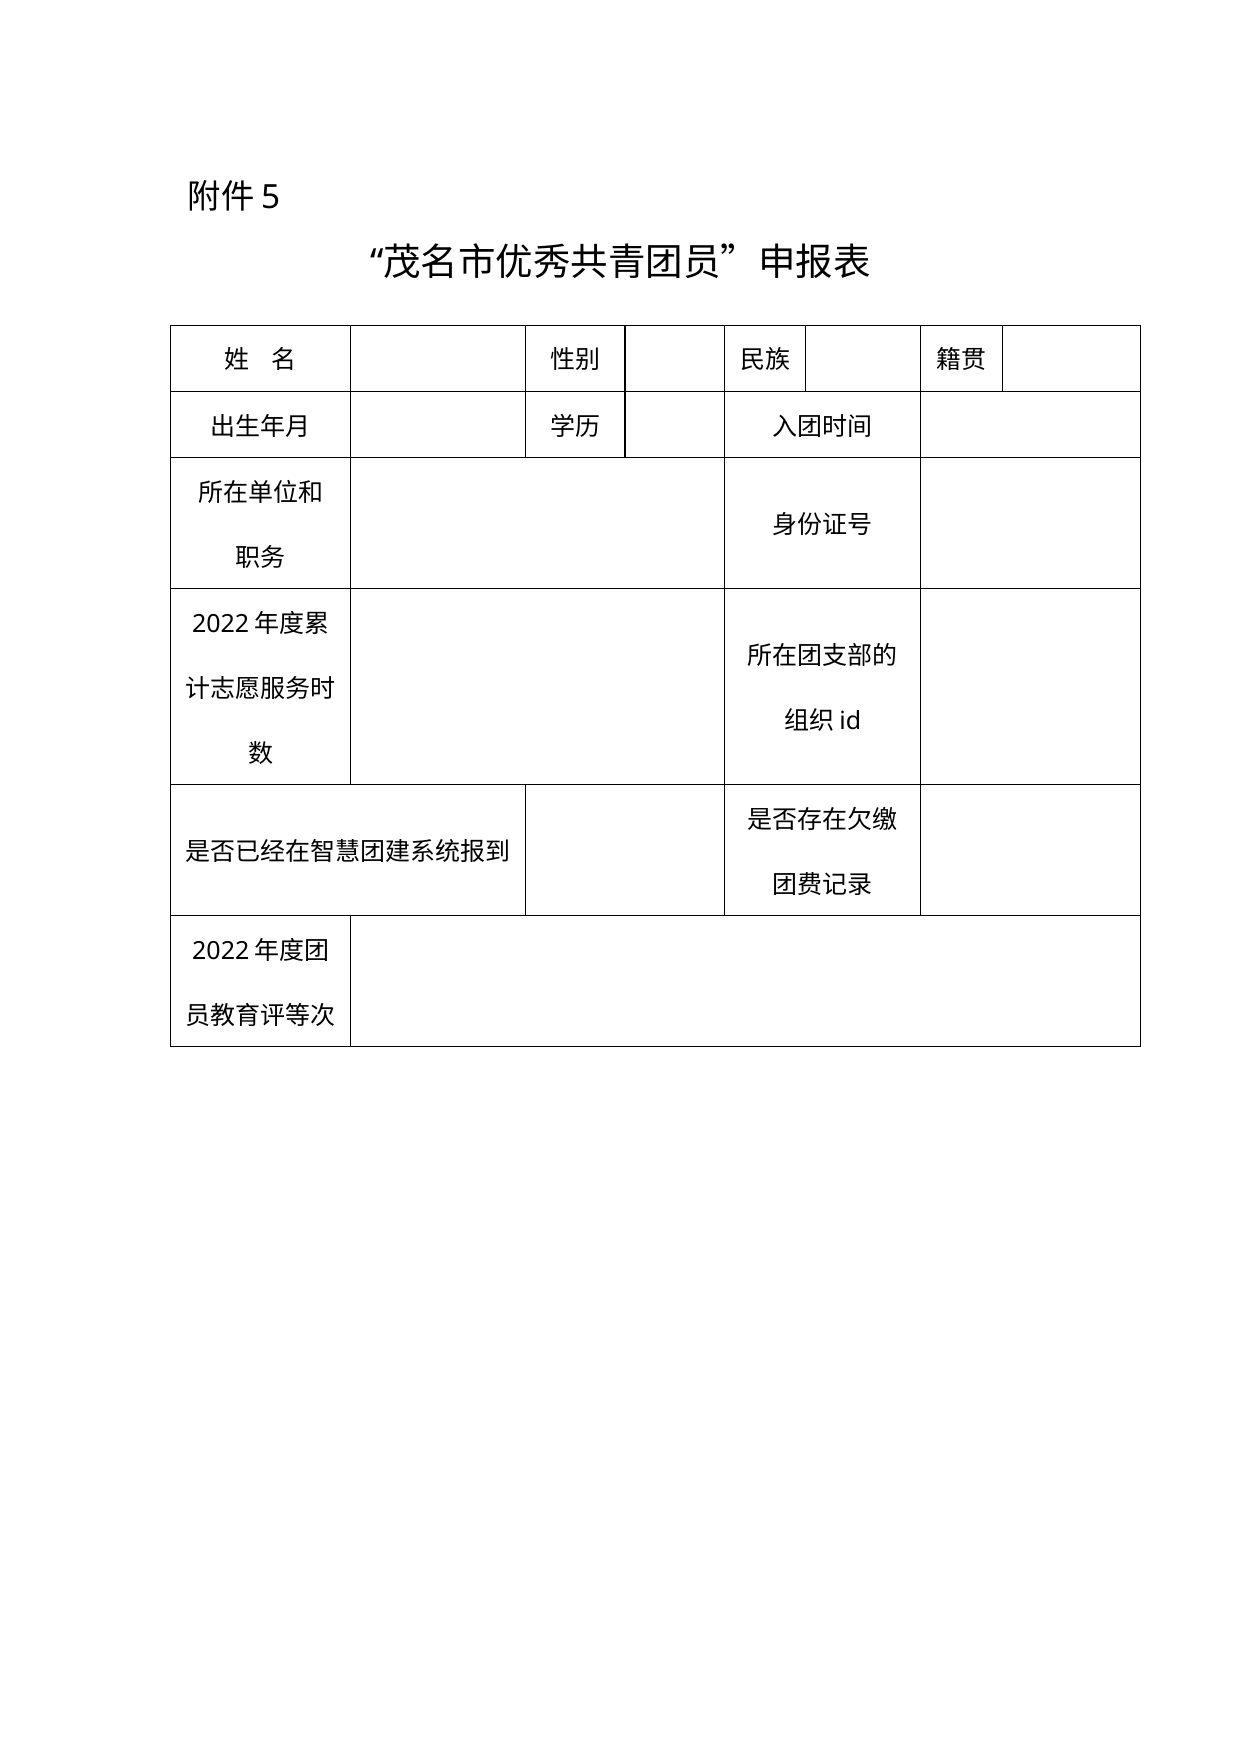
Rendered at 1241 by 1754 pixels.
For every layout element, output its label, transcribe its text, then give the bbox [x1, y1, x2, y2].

table_cell [526, 785, 724, 915]
table_cell 学历 [526, 392, 624, 457]
table_cell [351, 916, 1140, 1046]
table_header [1003, 326, 1140, 391]
table_cell [921, 458, 1140, 588]
table_header 姓 名 [171, 326, 350, 391]
table_cell 是否已经在智慧团建系统报到 [171, 785, 525, 915]
table_header [806, 326, 920, 391]
table_header 性别 [526, 326, 624, 391]
table_header 民族 [725, 326, 805, 391]
table_cell 2022年度团员教育评等次 [171, 916, 350, 1046]
table_cell [921, 589, 1140, 784]
table_cell 入团时间 [725, 392, 920, 457]
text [187, 162, 1053, 227]
table_cell [921, 392, 1140, 457]
table_cell 是否存在欠缴团费记录 [725, 785, 920, 915]
text “茂名市优秀共青团员”申报表 [187, 227, 1053, 292]
table_header [626, 326, 724, 391]
table_cell 出生年月 [171, 392, 350, 457]
table_header 籍贯 [921, 326, 1002, 391]
table_cell [351, 589, 724, 784]
table_cell 所在团支部的组织id [725, 589, 920, 784]
table_cell [351, 392, 525, 457]
table_cell 2022年度累计志愿服务时数 [171, 589, 350, 784]
table_cell [626, 392, 724, 457]
table_cell [921, 785, 1140, 915]
table_cell [351, 458, 724, 588]
table_header [351, 326, 525, 391]
table_cell 所在单位和 职务 [171, 458, 350, 588]
table_cell 身份证号 [725, 458, 920, 588]
